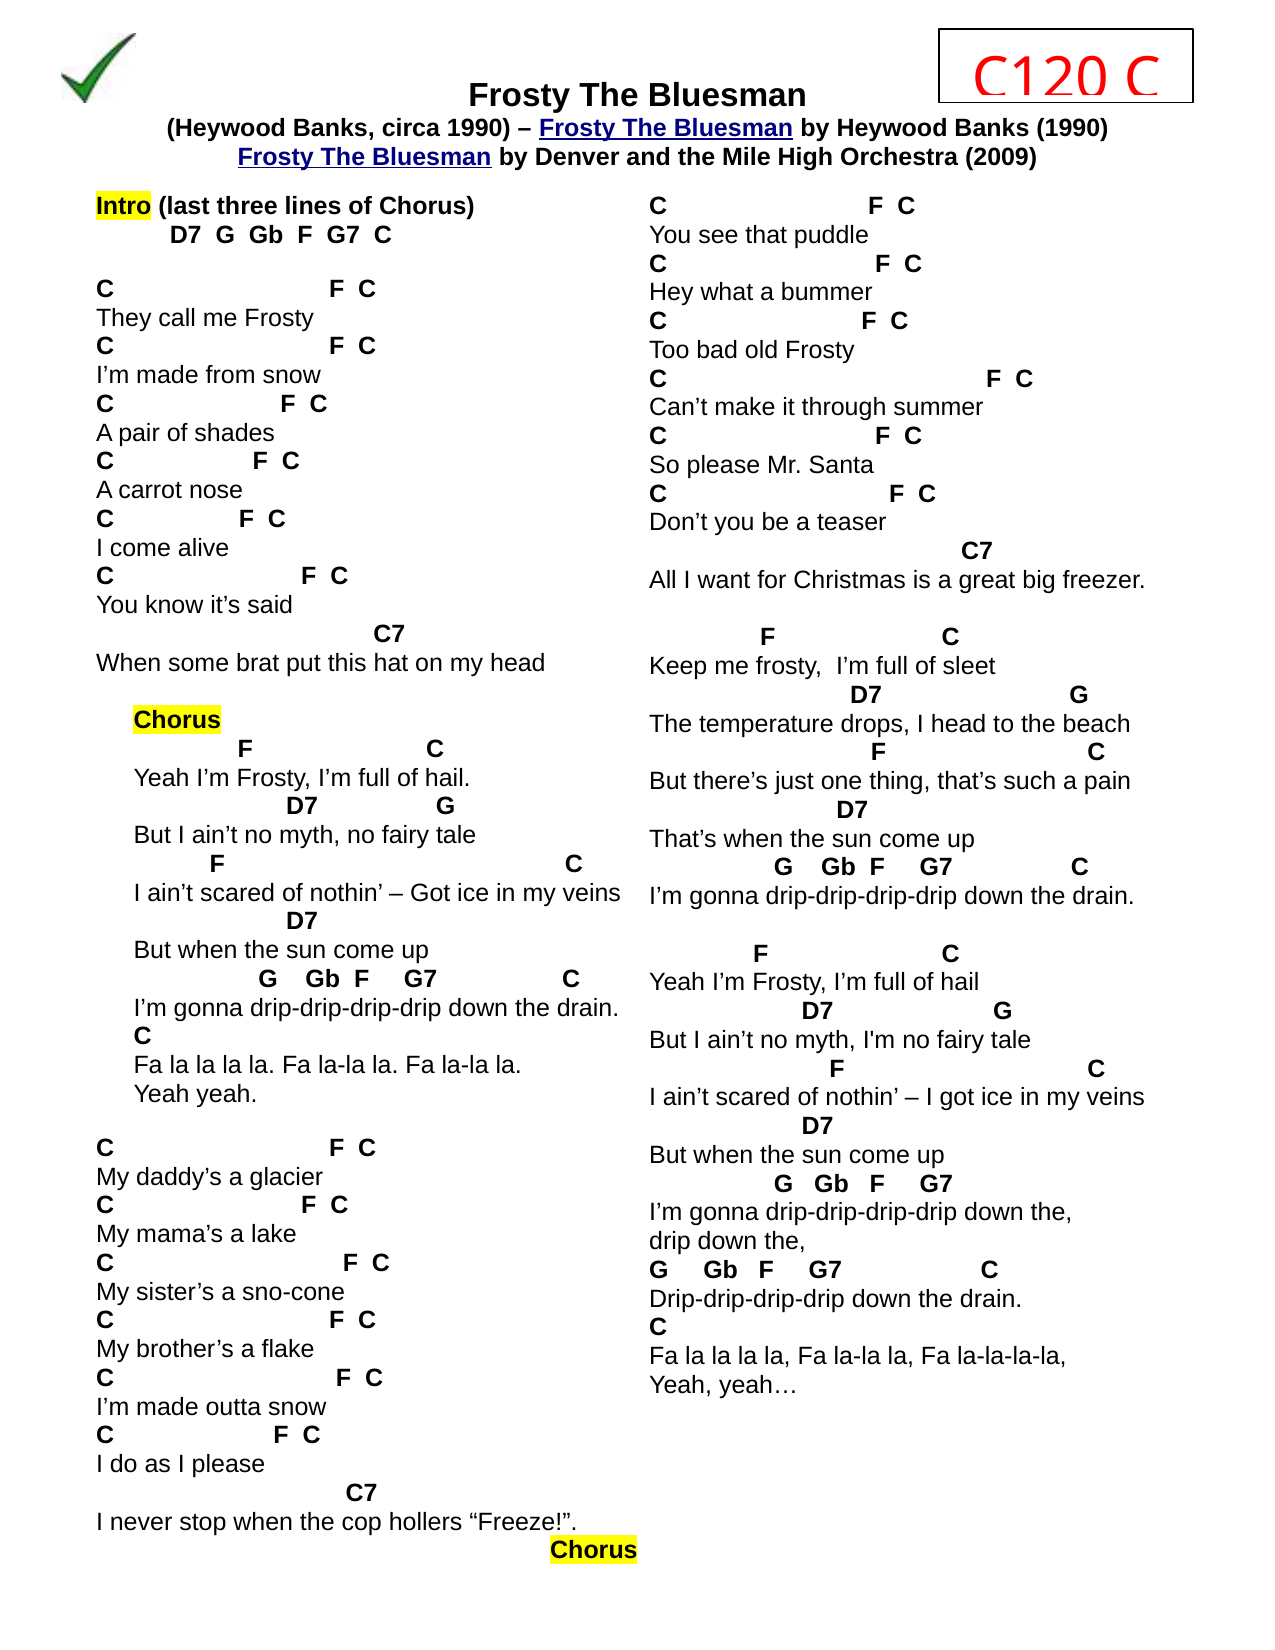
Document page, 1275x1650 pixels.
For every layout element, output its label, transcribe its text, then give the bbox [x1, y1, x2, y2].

table_header C F C You see that puddle C F C Hey what a bummer C F C Too bad old Frosty C F C Can’t make it through summer C F C So please Mr. Santa C F C Don’t you be a teaser C7 All I want for Christmas is a great big freezer. F C Keep me frosty, I’m full of sleet D7 G The temperature drops, I head to the beach F C But there’s just one thing, that’s such a pain D7 That’s when the sun come up G Gb F G7 C I’m gonna drip-drip-drip-drip down the drain. F C Yeah I’m Frosty, I’m full of hail D7 G But I ain’t no myth, I'm no fairy tale F C I ain’t scared of nothin’ – I got ice in my veins D7 But when the sun come up G Gb F G7 I’m gonna drip-drip-drip-drip down the, drip down the, G Gb F G7 C Drip-drip-drip-drip down the drain. C Fa la la la la, Fa la-la la, Fa la-la-la-la, Yeah, yeah… [643, 185, 1185, 1570]
picture [61, 33, 137, 103]
table_header Intro (last three lines of Chorus) D7 G Gb F G7 C C F C They call me Frosty C F C I’m made from snow C F C A pair of shades C F C A carrot nose C F C I come alive C F C You know it’s said C7 When some brat put this hat on my head Chorus F C Yeah I’m Frosty, I’m full of hail. D7 G But I ain’t no myth, no fairy tale F C I ain’t scared of nothin’ – Got ice in my veins D7 But when the sun come up G Gb F G7 C I’m gonna drip-drip-drip-drip down the drain. C Fa la la la la. Fa la-la la. Fa la-la la. Yeah yeah. C F C My daddy’s a glacier C F C My mama’s a lake C F C My sister’s a sno-cone C F C My brother’s a flake C F C I’m made outta snow C F C I do as I please C7 I never stop when the cop hollers “Freeze!”. Chorus [90, 185, 643, 1570]
text Frosty The Bluesman [90, 75, 1185, 113]
text Frosty The Bluesman by Denver and the Mile High Orchestra (2009) [90, 142, 1185, 171]
text (Heywood Banks, circa 1990) – Frosty The Bluesman by Heywood Banks (1990) [90, 113, 1185, 142]
